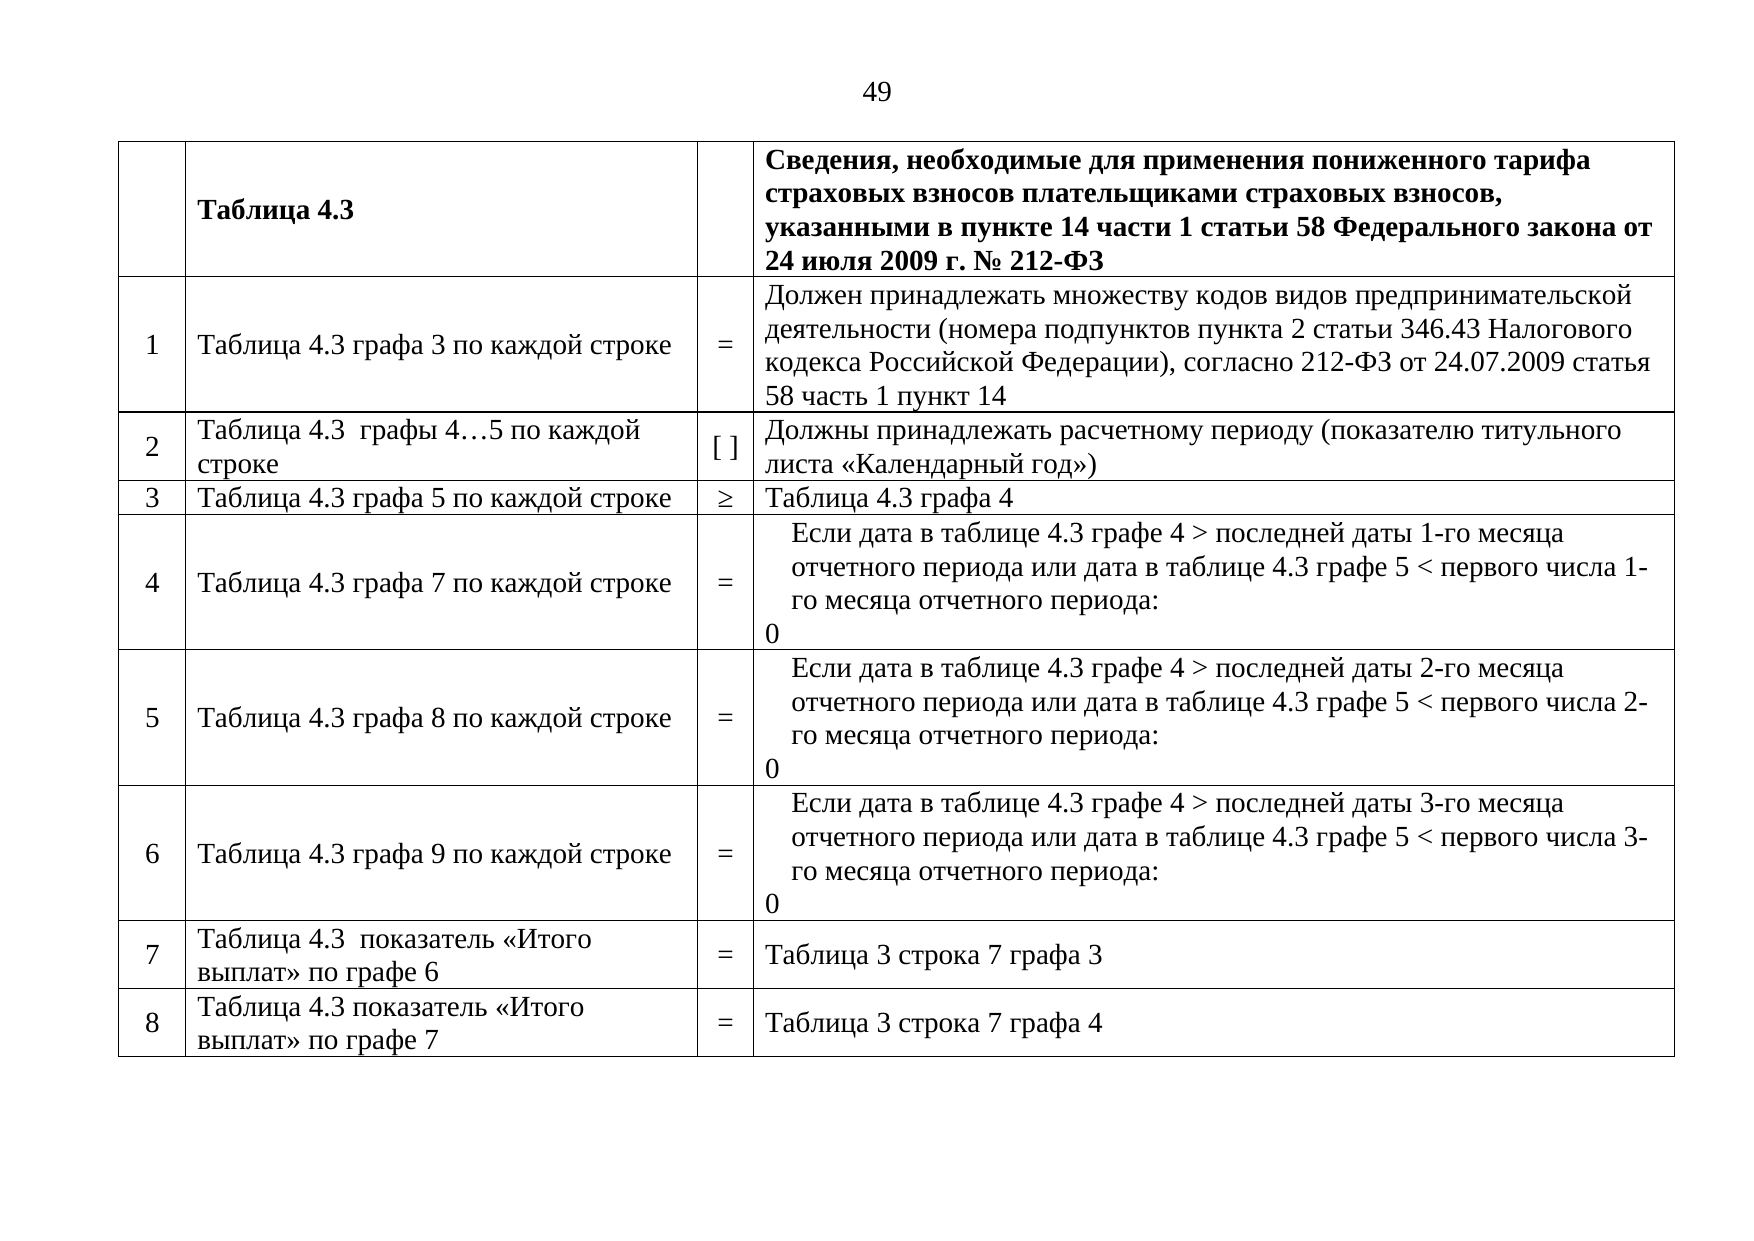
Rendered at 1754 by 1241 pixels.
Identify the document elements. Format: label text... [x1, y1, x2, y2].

table_cell Таблица 4.3 графа 8 по каждой строке [186, 650, 697, 784]
table_cell 4 [119, 515, 185, 649]
table_cell Таблица 4.3 графа 9 по каждой строке [186, 786, 697, 920]
table_cell 1 [119, 277, 185, 411]
table_cell 3 [119, 481, 185, 514]
table_cell ≥ [698, 481, 753, 514]
table_cell Таблица 4.3 показатель «Итого выплат» по графе 6 [186, 921, 697, 988]
table_cell 8 [119, 989, 185, 1056]
table_cell Если дата в таблице 4.3 графе 4 > последней даты 3-го месяца отчетного периода или дата в таблице 4.3 графе 5 < первого числа 3-го месяца отчетного периода: 0 [754, 786, 1674, 920]
table_cell Таблица 3 строка 7 графа 3 [754, 921, 1674, 988]
table_cell 5 [119, 650, 185, 784]
table_cell Сведения, необходимые для применения пониженного тарифа страховых взносов плательщиками страховых взносов, указанными в пункте 14 части 1 статьи 58 Федерального закона от 24 июля 2009 г. № 212-ФЗ [754, 142, 1674, 276]
table_cell Должен принадлежать множеству кодов видов предпринимательской деятельности (номера подпунктов пункта 2 статьи 346.43 Налогового кодекса Российской Федерации), согласно 212-ФЗ от 24.07.2009 статья 58 часть 1 пункт 14 [754, 277, 1674, 411]
table_cell = [698, 989, 753, 1056]
table_cell = [698, 277, 753, 411]
table_cell Если дата в таблице 4.3 графе 4 > последней даты 1-го месяца отчетного периода или дата в таблице 4.3 графе 5 < первого числа 1-го месяца отчетного периода: 0 [754, 515, 1674, 649]
table_cell = [698, 786, 753, 920]
table_cell = [698, 921, 753, 988]
table_cell Таблица 4.3 графа 7 по каждой строке [186, 515, 697, 649]
table_cell Таблица 4.3 графа 3 по каждой строке [186, 277, 697, 411]
table_cell Таблица 4.3 графы 4…5 по каждой строке [186, 413, 697, 479]
table_cell Таблица 4.3 графа 4 [754, 481, 1674, 514]
table_cell [119, 142, 185, 276]
table_cell = [698, 515, 753, 649]
table_cell Таблица 4.3 графа 5 по каждой строке [186, 481, 697, 514]
table_cell Таблица 4.3 [186, 142, 697, 276]
table_cell Таблица 4.3 показатель «Итого выплат» по графе 7 [186, 989, 697, 1056]
table_cell 2 [119, 413, 185, 479]
table_cell = [698, 650, 753, 784]
table_cell 6 [119, 786, 185, 920]
table_cell [698, 142, 753, 276]
table_cell [ ] [698, 413, 753, 479]
table_cell Если дата в таблице 4.3 графе 4 > последней даты 2-го месяца отчетного периода или дата в таблице 4.3 графе 5 < первого числа 2-го месяца отчетного периода: 0 [754, 650, 1674, 784]
table_cell 7 [119, 921, 185, 988]
table_cell Таблица 3 строка 7 графа 4 [754, 989, 1674, 1056]
table_cell Должны принадлежать расчетному периоду (показателю титульного листа «Календарный год») [754, 413, 1674, 479]
